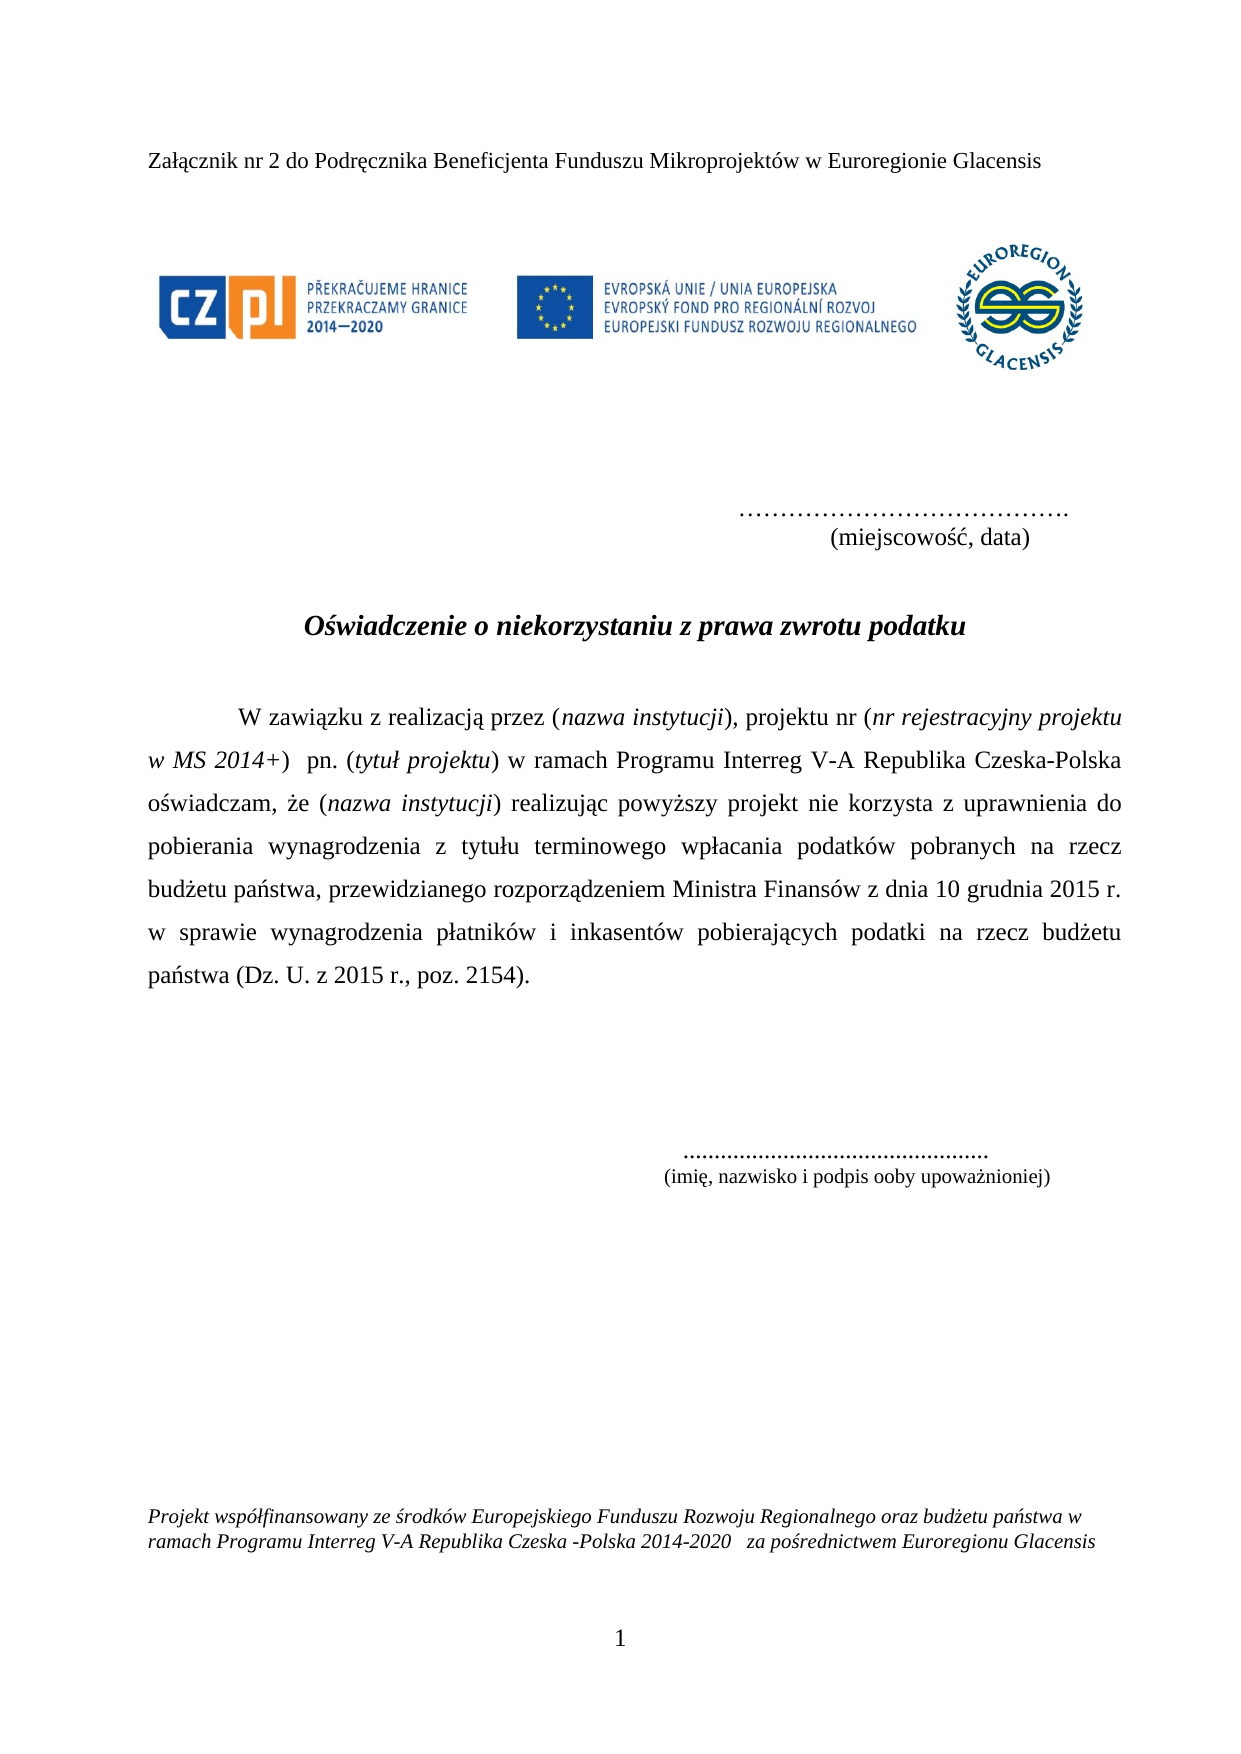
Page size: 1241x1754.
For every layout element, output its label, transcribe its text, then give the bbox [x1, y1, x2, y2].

picture [956, 244, 1083, 370]
text Załącznik nr 2 do Podręcznika Beneficjenta Funduszu Mikroprojektów w Euroregionie Glacensis [148, 148, 1093, 174]
text …………………………………. [738, 493, 1093, 522]
text W zawiązku z realizacją przez (nazwa instytucji), projektu nr (nr rejestracyjny projektu w MS 2014+) pn. (tytuł projektu) w ramach Programu Interreg V-A Republika Czeska-Polska oświadczam, że (nazwa instytucji) realizując powyższy projekt nie korzysta z uprawnienia do pobierania wynagrodzenia z tytułu terminowego wpłacania podatków pobranych na rzecz budżetu państwa, przewidzianego rozporządzeniem Ministra Finansów z dnia 10 grudnia 2015 r. w sprawie wynagrodzenia płatników i inkasentów pobierających podatki na rzecz budżetu państwa (Dz. U. z 2015 r., poz. 2154). [148, 702, 1122, 989]
text ................................................. [148, 1135, 1093, 1164]
text Oświadczenie o niekorzystaniu z prawa zwrotu podatku [148, 608, 1122, 642]
text Projekt współfinansowany ze środków Europejskiego Funduszu Rozwoju Regionalnego oraz budżetu państwa w ramach Programu Interreg V-A Republika Czeska -Polska 2014-2020 za pośrednictwem Euroregionu Glacensis [148, 1504, 1122, 1553]
text (miejscowość, data) [148, 522, 1093, 551]
picture [147, 260, 929, 354]
text (imię, nazwisko i podpis ooby upoważnioniej) [590, 1164, 1093, 1188]
